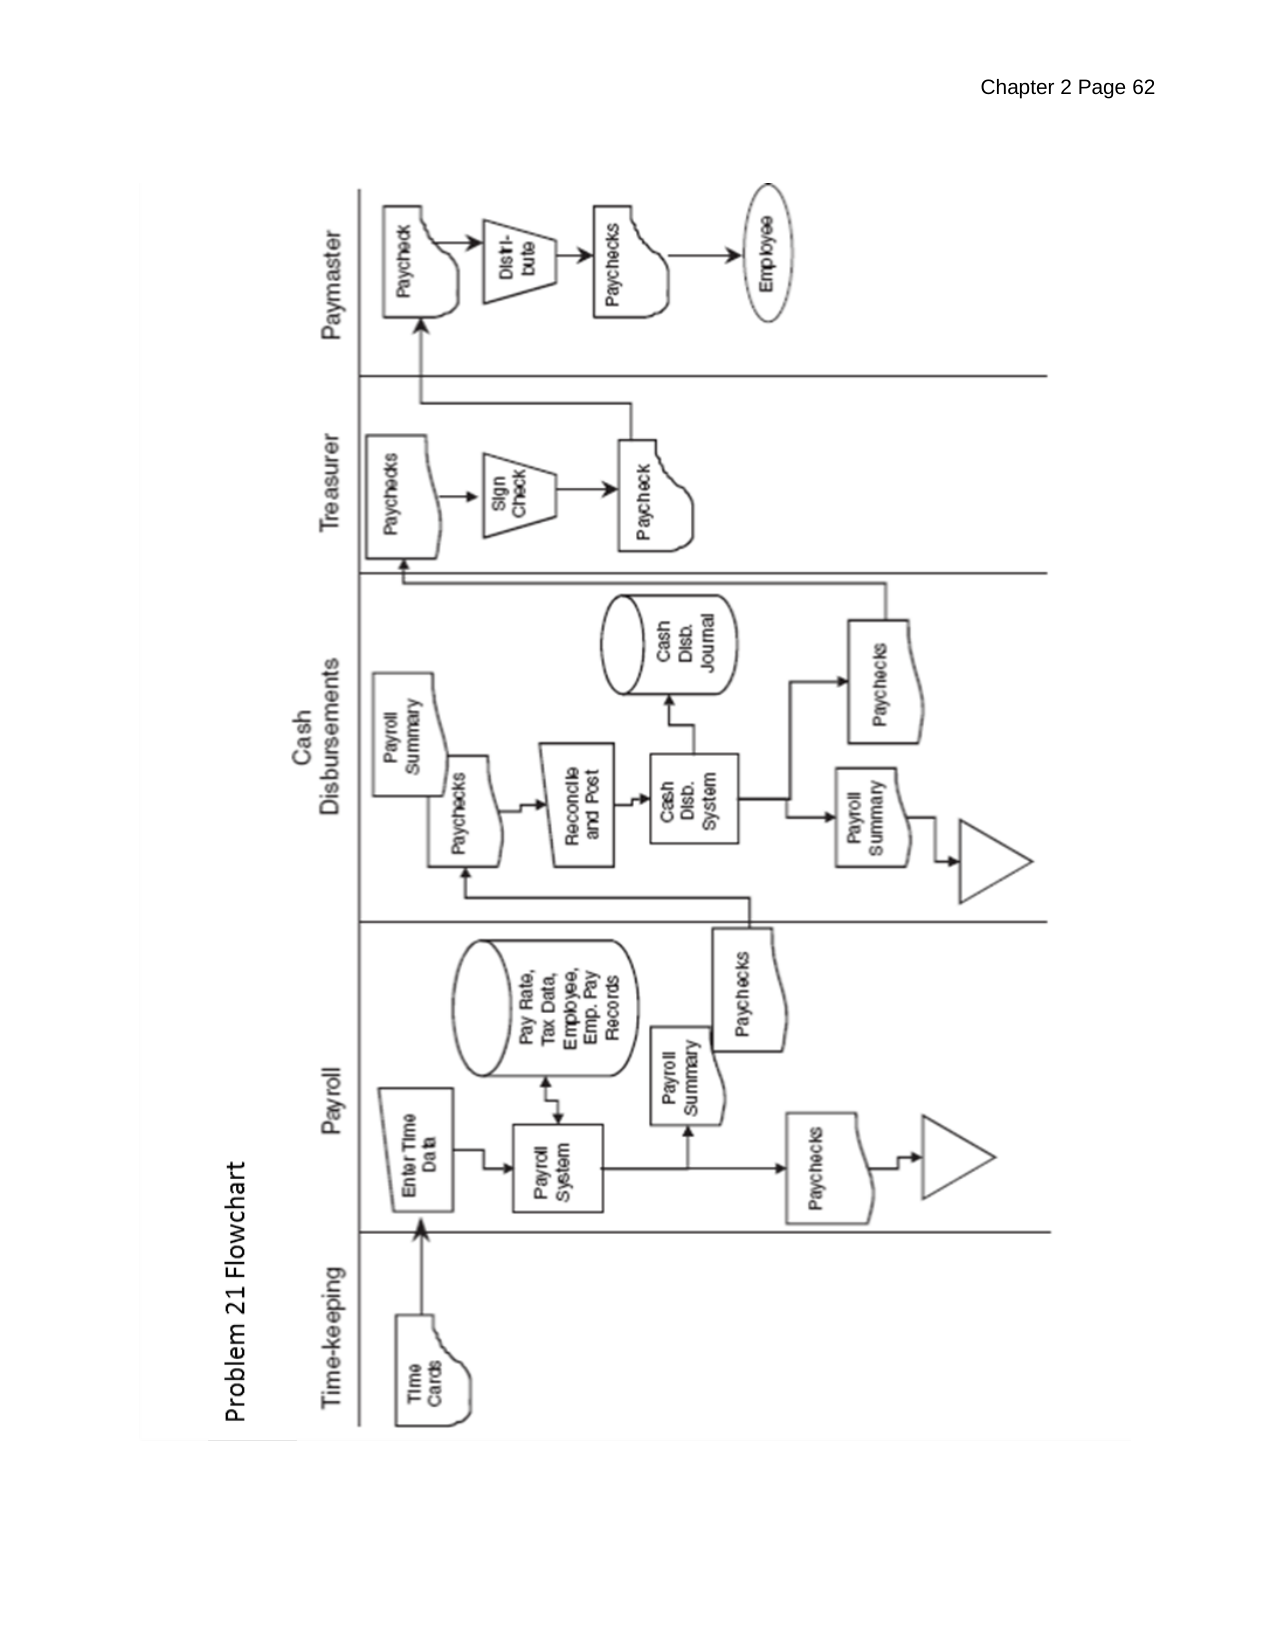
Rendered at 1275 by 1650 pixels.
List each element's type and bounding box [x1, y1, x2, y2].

picture [138, 183, 1131, 1442]
